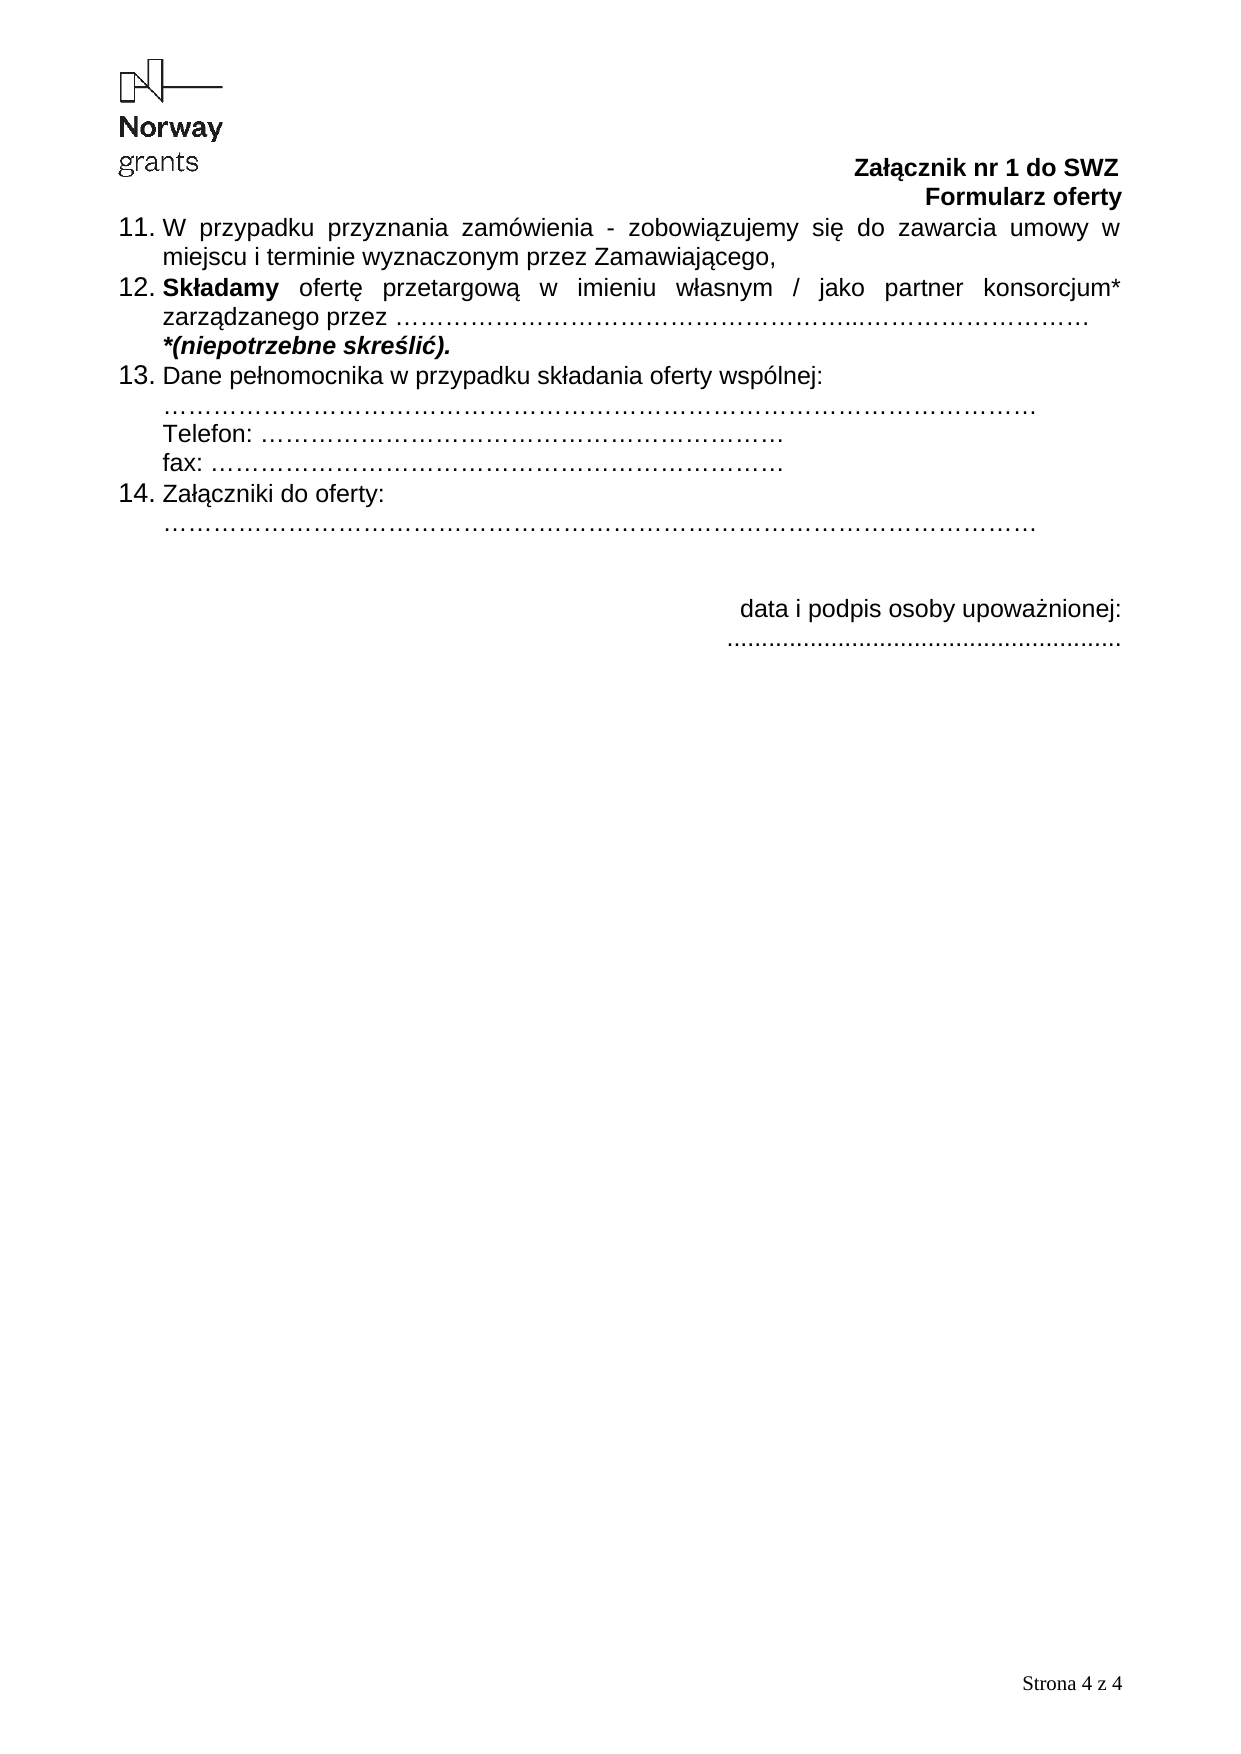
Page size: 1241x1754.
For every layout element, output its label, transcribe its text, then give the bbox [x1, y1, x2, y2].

text fax: …………………………………………………………… [162, 448, 1122, 477]
list Dane pełnomocnika w przypadku składania oferty wspólnej: [118, 359, 1122, 391]
list *(niepotrzebne skreślić). [162, 331, 1122, 359]
text …………………………………………………………………………………………… [162, 508, 1122, 537]
text ......................................................... [118, 623, 1122, 652]
text Telefon: ……………………………………………………… [162, 419, 1122, 448]
list Załączniki do oferty: [118, 477, 1122, 508]
text …………………………………………………………………………………………… [162, 391, 1122, 419]
picture [118, 59, 223, 177]
text data i podpis osoby upoważnionej: [118, 594, 1122, 623]
list W przypadku przyznania zamówienia - zobowiązujemy się do zawarcia umowy w miejscu i terminie wyznaczonym przez Zamawiającego, [118, 211, 1122, 271]
list Składamy ofertę przetargową w imieniu własnym / jako partner konsorcjum* zarządzanego przez ………………………………………………...……………………… [118, 271, 1122, 331]
